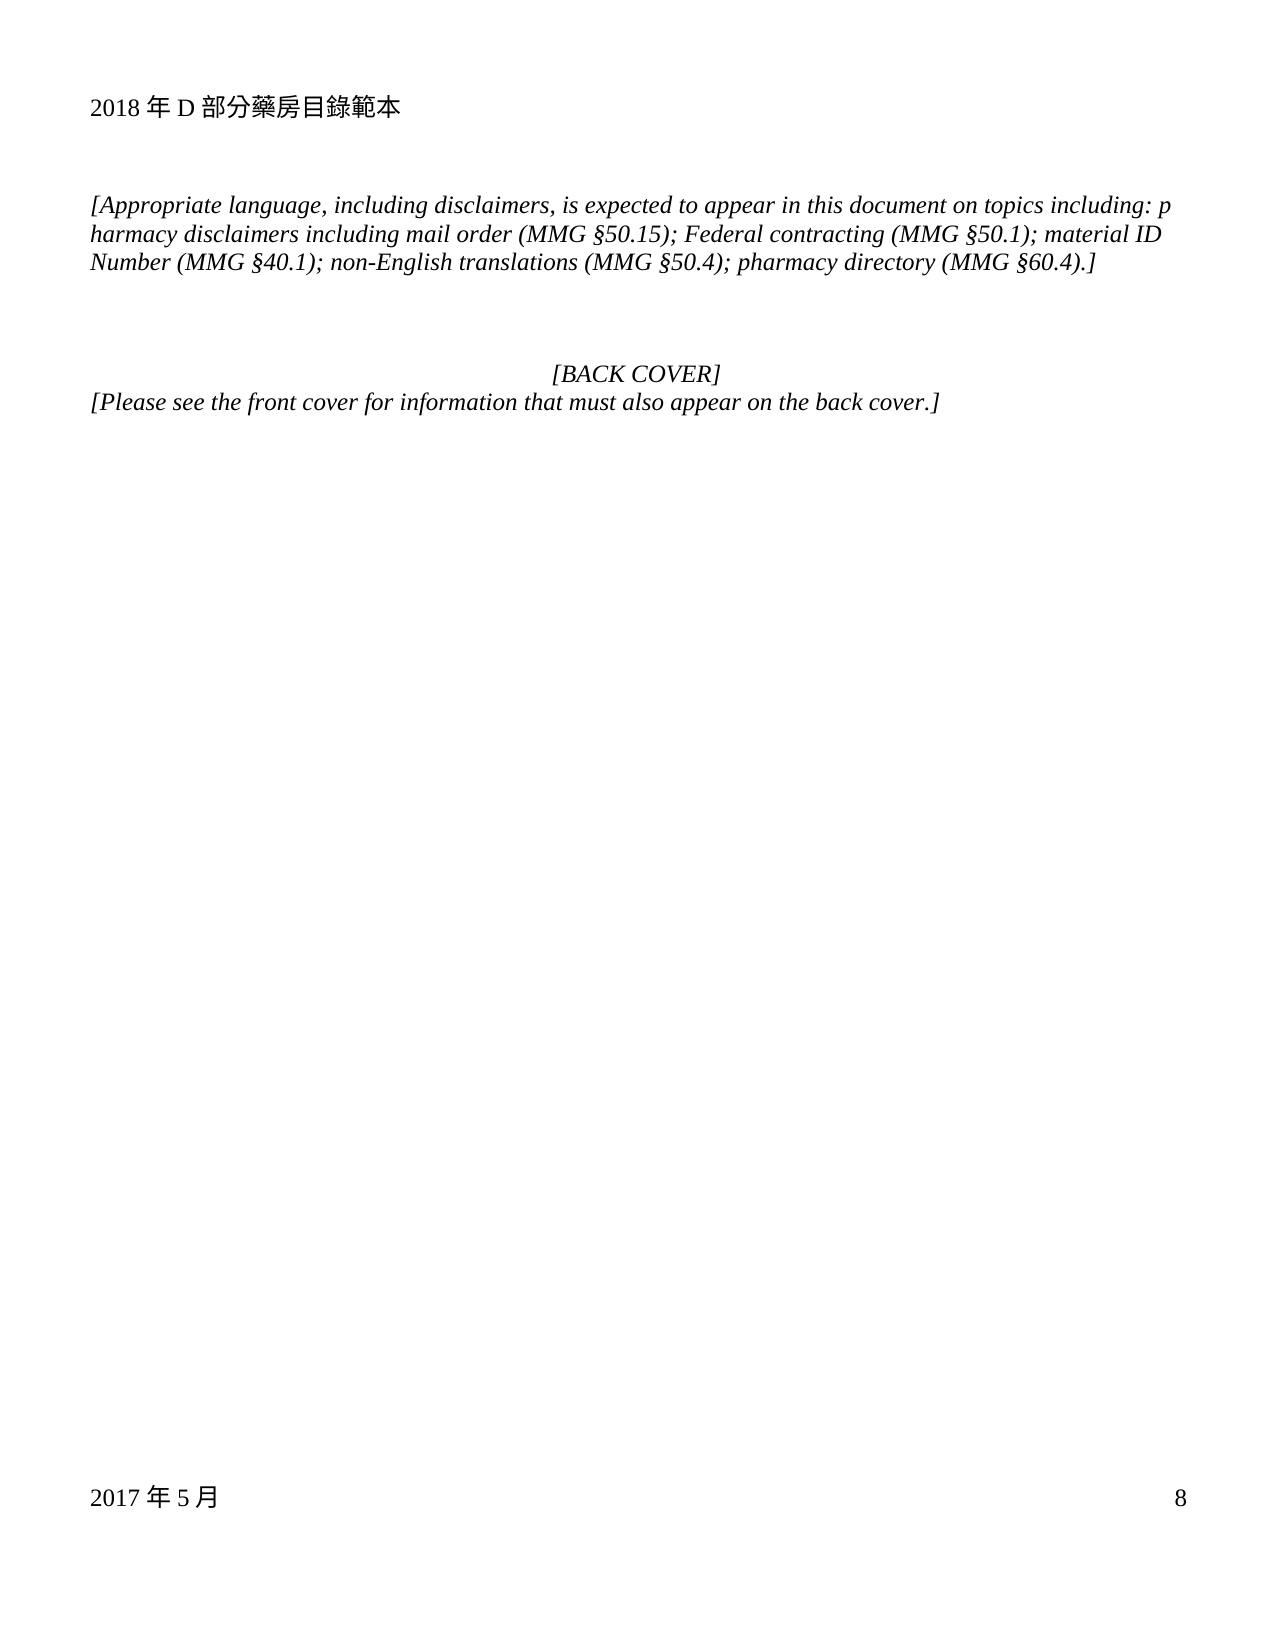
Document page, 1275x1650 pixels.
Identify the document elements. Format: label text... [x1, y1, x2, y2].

text [BACK COVER] [90, 359, 1185, 387]
text [Please see the front cover for information that must also appear on the back cover.] [90, 387, 1185, 416]
text [Appropriate language, including disclaimers, is expected to appear in this document on topics including: pharmacy disclaimers including mail order (MMG §50.15); Federal contracting (MMG §50.1); material ID Number (MMG §40.1); non-English translations (MMG §50.4); pharmacy directory (MMG §60.4).] [90, 190, 1185, 276]
